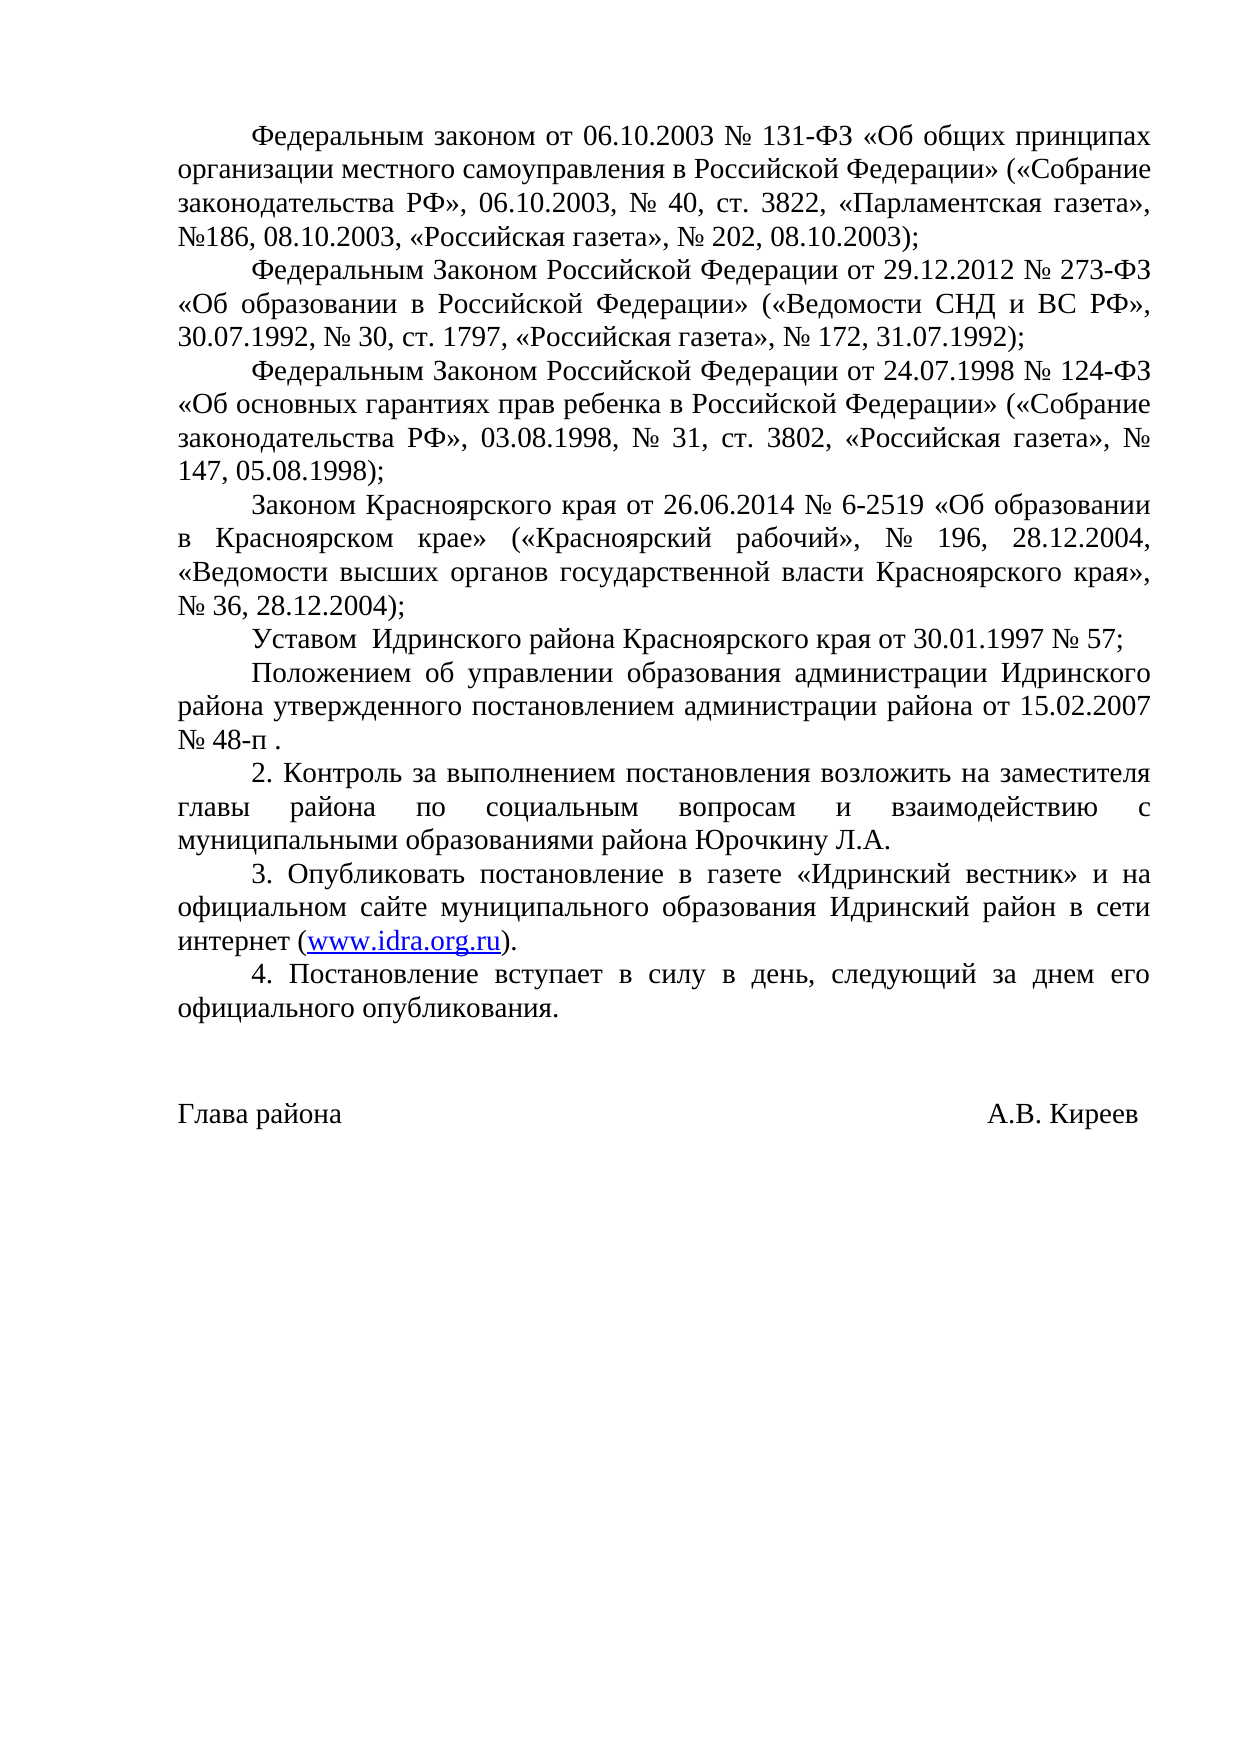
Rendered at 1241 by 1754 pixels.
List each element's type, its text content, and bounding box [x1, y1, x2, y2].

text Глава района А.В. Киреев [177, 1096, 1152, 1129]
text 4. Постановление вступает в силу в день, следующий за днем его официального опубликования. [177, 957, 1152, 1024]
text Уставом Идринского района Красноярского края от 30.01.1997 № 57; [177, 621, 1152, 655]
text 2. Контроль за выполнением постановления возложить на заместителя главы района по социальным вопросам и взаимодействию с муниципальными образованиями района Юрочкину Л.А. [177, 755, 1152, 856]
text Федеральным законом от 06.10.2003 № 131-ФЗ «Об общих принципах организации местного самоуправления в Российской Федерации» («Собрание законодательства РФ», 06.10.2003, № 40, ст. 3822, «Парламентская газета», №186, 08.10.2003, «Российская газета», № 202, 08.10.2003); [177, 118, 1152, 252]
text Законом Красноярского края от 26.06.2014 № 6-2519 «Об образовании в Красноярском крае» («Красноярский рабочий», № 196, 28.12.2004, «Ведомости высших органов государственной власти Красноярского края», № 36, 28.12.2004); [177, 487, 1152, 621]
text Федеральным Законом Российской Федерации от 29.12.2012 № 273-ФЗ «Об образовании в Российской Федерации» («Ведомости СНД и ВС РФ», 30.07.1992, № 30, ст. 1797, «Российская газета», № 172, 31.07.1992); [177, 252, 1152, 353]
text 3. Опубликовать постановление в газете «Идринский вестник» и на официальном сайте муниципального образования Идринский район в сети интернет (www.idra.org.ru). [177, 856, 1152, 957]
text Положением об управлении образования администрации Идринского района утвержденного постановлением администрации района от 15.02.2007 № 48-п . [177, 655, 1152, 755]
text Федеральным Законом Российской Федерации от 24.07.1998 № 124-ФЗ «Об основных гарантиях прав ребенка в Российской Федерации» («Собрание законодательства РФ», 03.08.1998, № 31, ст. 3802, «Российская газета», № 147, 05.08.1998); [177, 353, 1152, 487]
